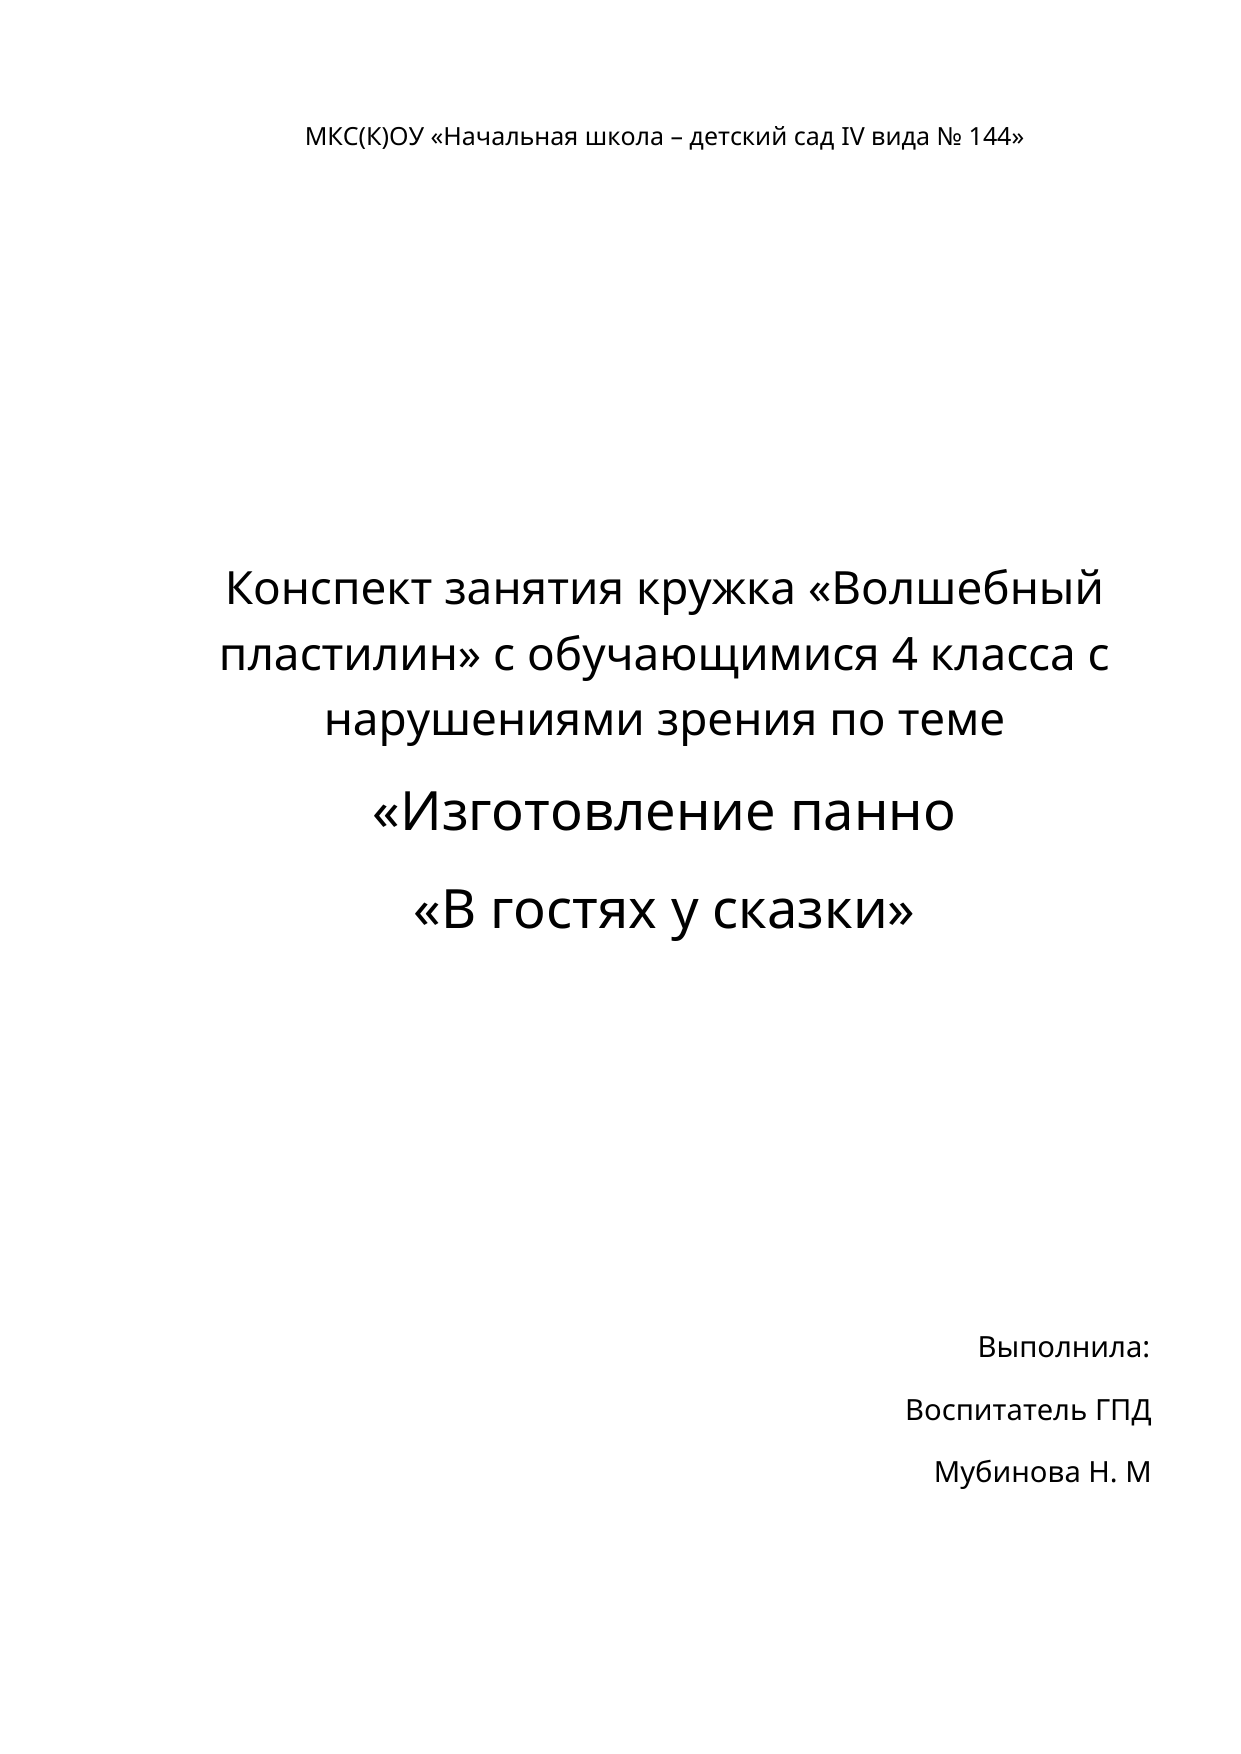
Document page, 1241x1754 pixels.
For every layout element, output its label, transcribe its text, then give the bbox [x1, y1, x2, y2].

text Выполнила: [177, 1326, 1152, 1366]
text Воспитатель ГПД [177, 1389, 1152, 1429]
text «Изготовление панно [177, 773, 1152, 847]
text Конспект занятия кружка «Волшебный пластилин» с обучающимися 4 класса с нарушениями зрения по теме [177, 556, 1152, 749]
text «В гостях у сказки» [177, 871, 1152, 945]
text МКС(К)ОУ «Начальная школа – детский сад IV вида № 144» [177, 118, 1152, 152]
text Мубинова Н. М [679, 1451, 1152, 1491]
